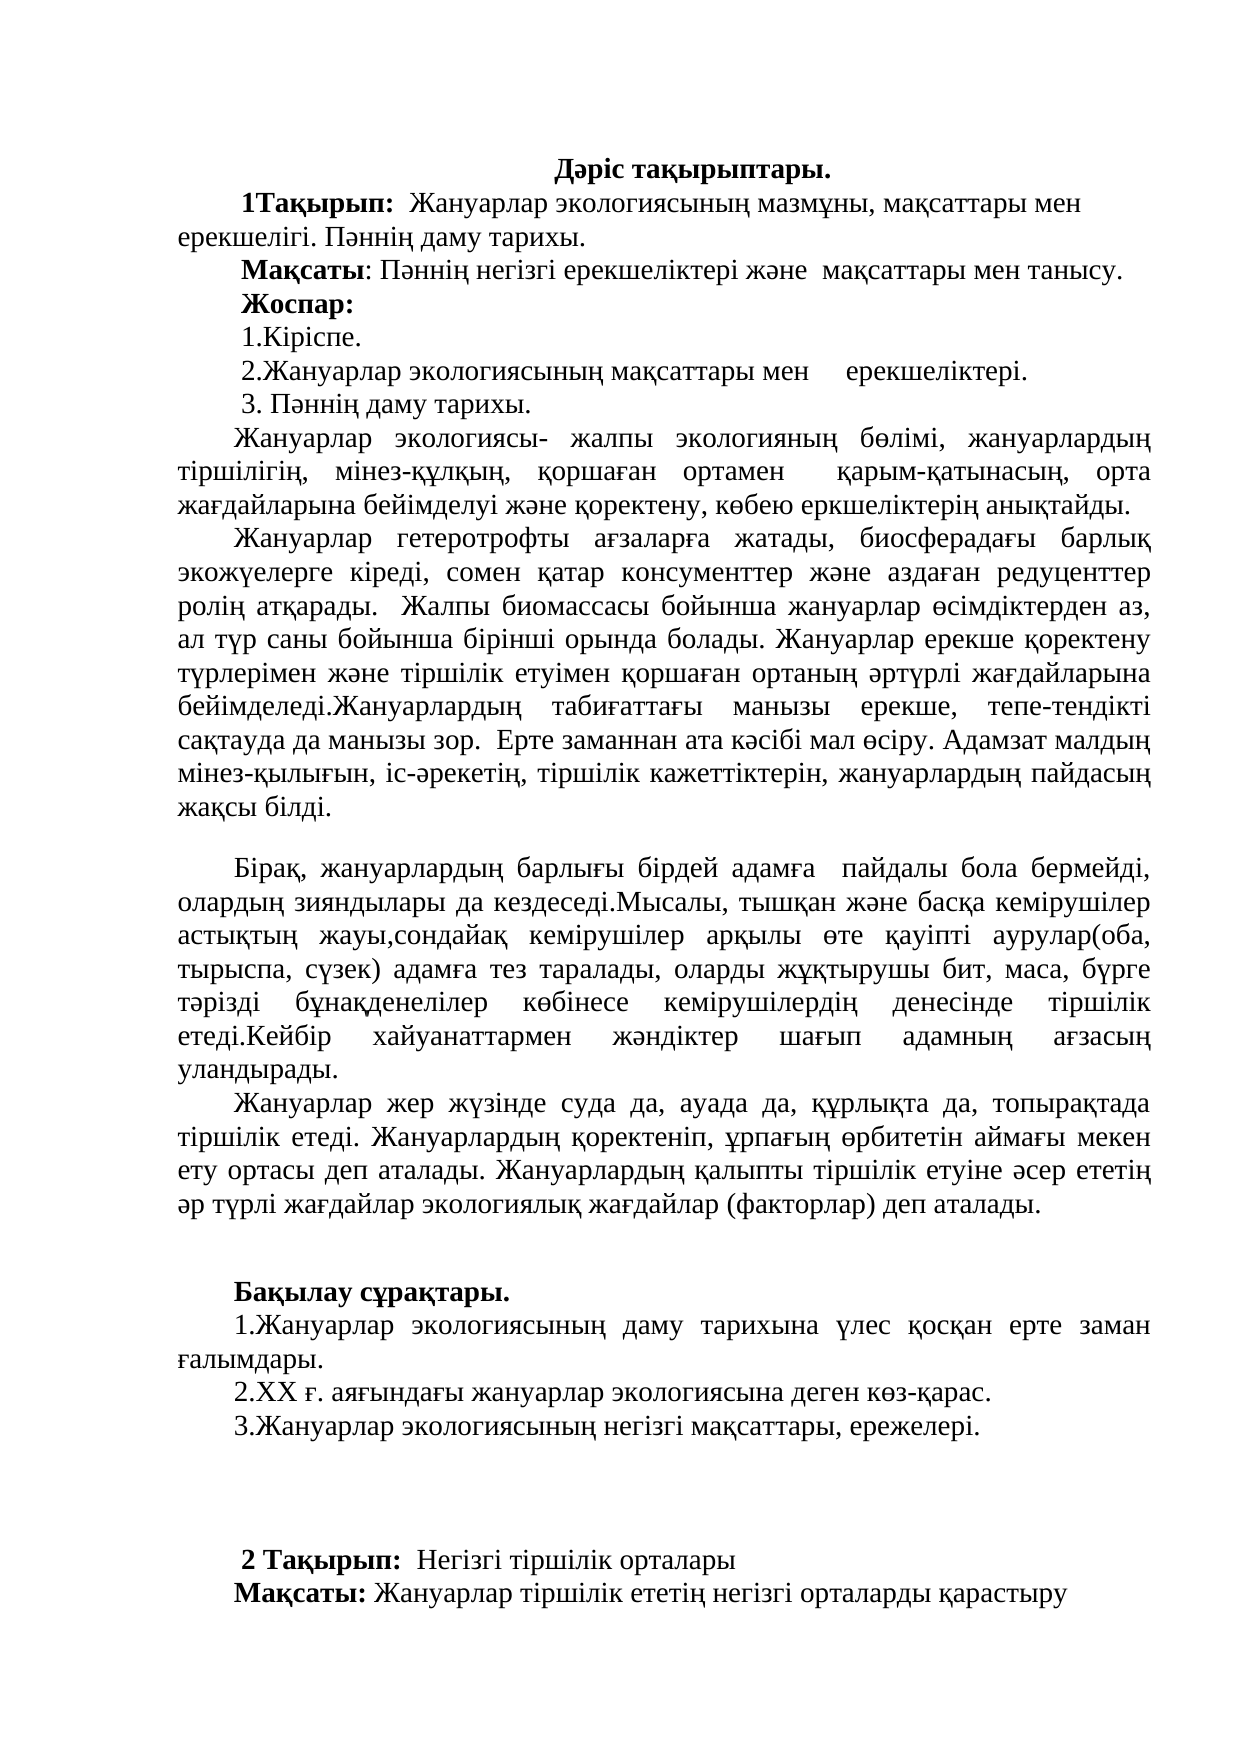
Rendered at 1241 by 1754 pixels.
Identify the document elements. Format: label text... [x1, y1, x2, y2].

text Бірақ, жануарлардың барлығы бірдей адамға пайдалы бола бермейді, олардың зияндылары да кездеседі.Мысалы, тышқан және басқа кемірушілер астықтың жауы,сондайақ кемірушілер арқылы өте қауіпті аурулар(оба, тырыспа, сүзек) адамға тез таралады, оларды жұқтырушы бит, маса, бүрге тәрізді бұнақденелілер көбінесе кемірушілердің денесінде тіршілік етеді.Кейбір хайуанаттармен жәндіктер шағып адамның ағзасың уландырады. [177, 850, 1152, 1085]
text 1.Жануарлар экологиясының даму тарихына үлес қосқан ерте заман ғалымдары. [177, 1307, 1152, 1374]
text Бақылау сұрақтары. [177, 1274, 1152, 1307]
text Жануарлар экологиясы- жалпы экологияның бөлімі, жануарлардың тіршілігің, мінез-құлқың, қоршаған ортамен қарым-қатынасың, орта жағдайларына бейімделуі және қоректену, көбею еркшеліктерің анықтайды. [177, 420, 1152, 521]
text 3. Пәннің даму тарихы. [177, 386, 1152, 420]
text 2.Жануарлар экологиясының мақсаттары мен ерекшеліктері. [177, 353, 1152, 386]
text 1Тақырып: Жануарлар экологиясының мазмұны, мақсаттары мен ерекшелігі. Пәннің даму тарихы. [177, 185, 1152, 252]
text 1.Кіріспе. [177, 319, 1152, 353]
text Жануарлар гетеротрофты ағзаларға жатады, биосферадағы барлық экожүелерге кіреді, сомен қатар консументтер және аздаған редуценттер ролің атқарады. Жалпы биомассасы бойынша жануарлар өсімдіктерден аз, ал түр саны бойынша бірінші орында болады. Жануарлар ерекше қоректену түрлерімен және тіршілік етуімен қоршаған ортаның әртүрлі жағдайларына бейімделеді.Жануарлардың табиғаттағы манызы ерекше, тепе-тендікті сақтауда да манызы зор. Ерте заманнан ата кәсібі мал өсіру. Адамзат малдың мінез-қылығын, іс-әрекетің, тіршілік кажеттіктерін, жануарлардың пайдасың жақсы білді. [177, 521, 1152, 822]
text Жануарлар жер жүзінде суда да, ауада да, құрлықта да, топырақтада тіршілік етеді. Жануарлардың қоректеніп, ұрпағың өрбитетін аймағы мекен ету ортасы деп аталады. Жануарлардың қалыпты тіршілік етуіне әсер ететің әр түрлі жағдайлар экологиялық жағдайлар (факторлар) деп аталады. [177, 1085, 1152, 1219]
text Дәріс тақырыптары. [177, 152, 1152, 185]
text Жоспар: [177, 286, 1152, 319]
text Мақсаты: Жануарлар тіршілік ететің негізгі орталарды қарастыру [177, 1576, 1152, 1609]
text 2 Тақырып: Негізгі тіршілік орталары [177, 1542, 1152, 1576]
text 3.Жануарлар экологиясының негізгі мақсаттары, ережелері. [177, 1408, 1152, 1441]
text 2.ХХ ғ. аяғындағы жануарлар экологиясына деген көз-қарас. [177, 1374, 1152, 1408]
text Мақсаты: Пәннің негізгі ерекшеліктері және мақсаттары мен танысу. [177, 252, 1152, 286]
